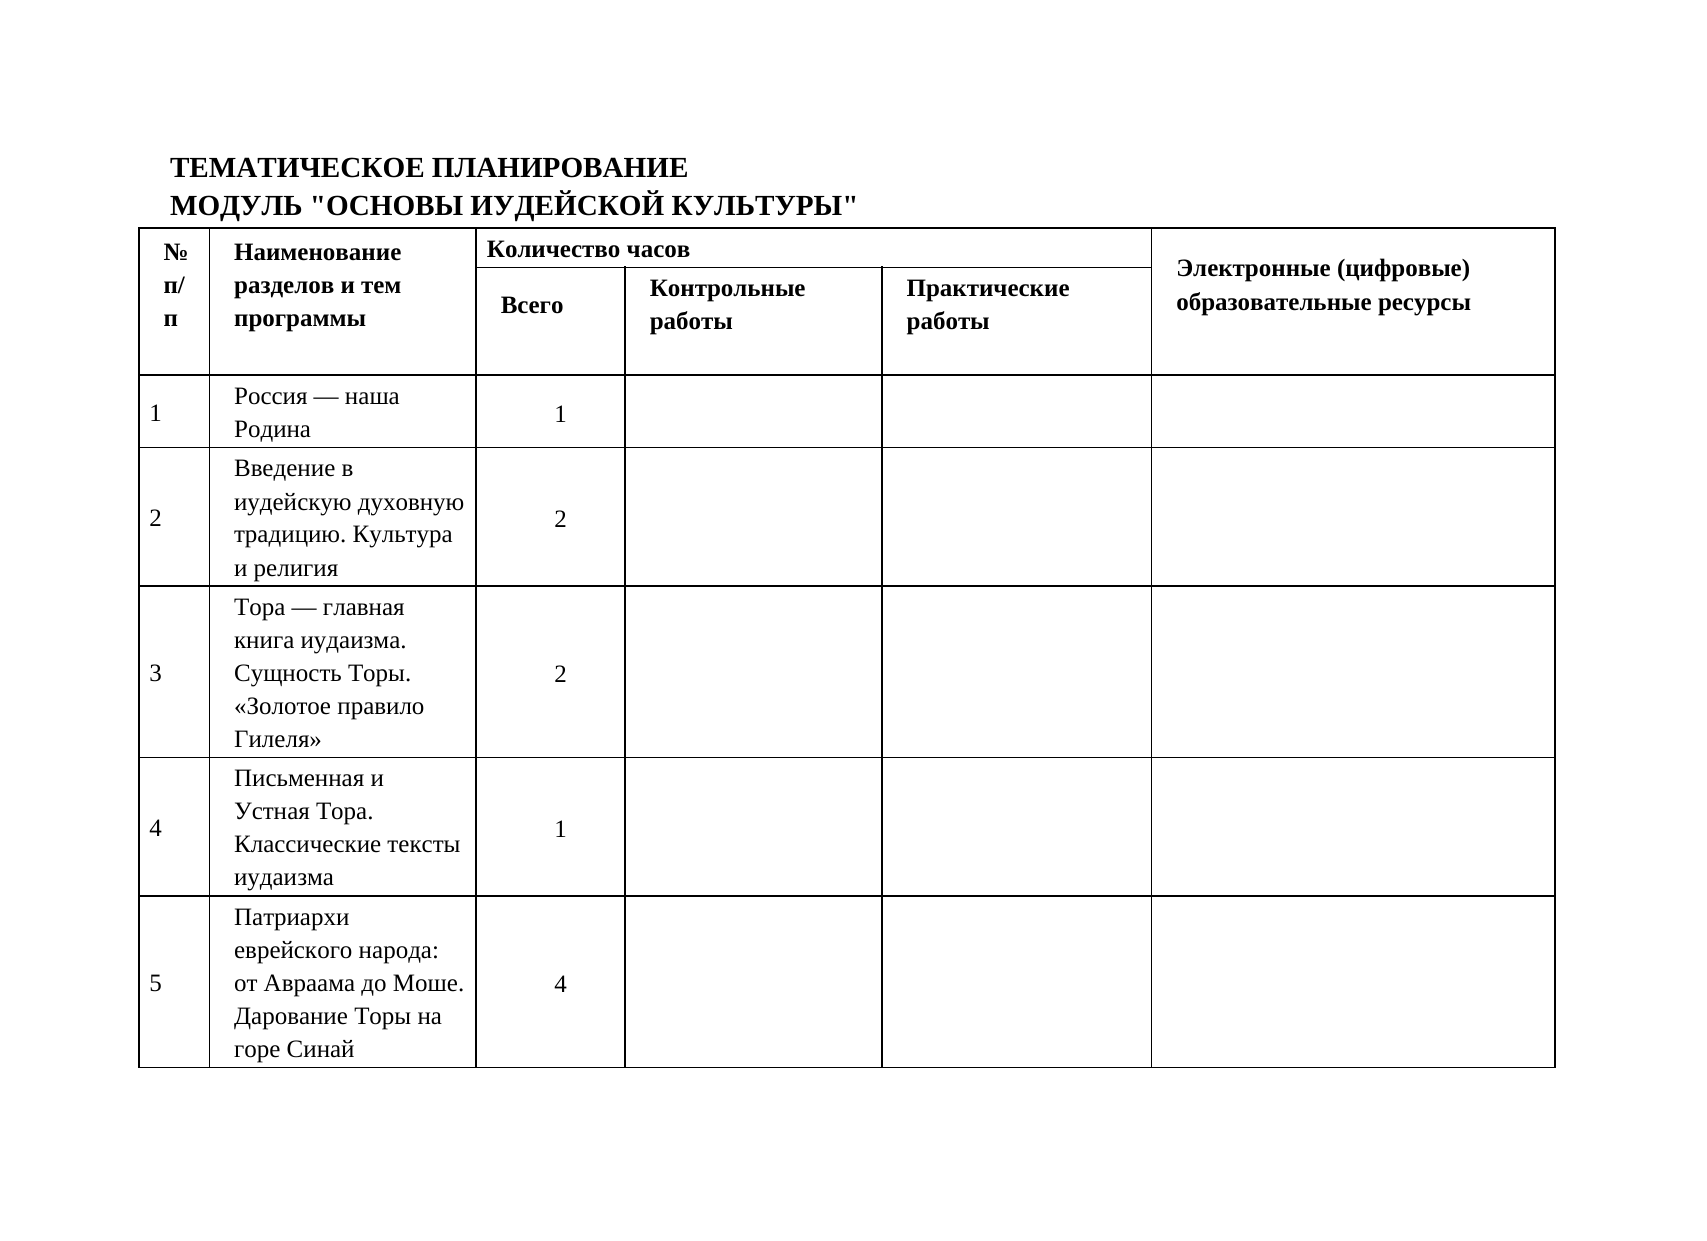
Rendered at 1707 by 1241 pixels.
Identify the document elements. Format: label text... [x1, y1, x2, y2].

table_cell Всего [477, 268, 624, 374]
table_cell Россия — наша Родина [210, 376, 475, 447]
table_cell Введение в иудейскую духовную традицию. Культура и религия [210, 448, 475, 585]
table_header Количество часов [477, 229, 1151, 266]
table_cell Тора — главная книга иудаизма. Сущность Торы. «Золотое правило Гилеля» [210, 587, 475, 757]
table_cell Практические работы [883, 268, 1151, 374]
table_cell [883, 897, 1151, 1067]
table_cell [1152, 897, 1554, 1067]
table_cell [1152, 448, 1554, 585]
table_cell [626, 376, 881, 447]
table_cell [883, 376, 1151, 447]
table_header Электронные (цифровые) образовательные ресурсы [1152, 229, 1554, 374]
table_cell [883, 587, 1151, 757]
table_cell [1152, 376, 1554, 447]
table_cell 1 [477, 376, 624, 447]
table_cell 1 [140, 376, 209, 447]
table_cell [883, 758, 1151, 895]
table_cell [626, 897, 881, 1067]
table_header № п/п [140, 229, 209, 374]
table_header Наименование разделов и тем программы [210, 229, 475, 374]
table_cell 2 [477, 587, 624, 757]
table_cell [626, 758, 881, 895]
text МОДУЛЬ "ОСНОВЫ ИУДЕЙСКОЙ КУЛЬТУРЫ" [162, 188, 1557, 222]
table_cell 4 [477, 897, 624, 1067]
table_cell Контрольные работы [626, 268, 881, 374]
text ТЕМАТИЧЕСКОЕ ПЛАНИРОВАНИЕ [162, 150, 1557, 183]
table_cell Патриархи еврейского народа: от Авраама до Моше. Дарование Торы на горе Синай [210, 897, 475, 1067]
table_cell [883, 448, 1151, 585]
table_cell 1 [477, 758, 624, 895]
table_cell Письменная и Устная Тора. Классические тексты иудаизма [210, 758, 475, 895]
table_cell [626, 448, 881, 585]
table_cell 4 [140, 758, 209, 895]
table_cell [1152, 758, 1554, 895]
table_cell [1152, 587, 1554, 757]
table_cell 2 [140, 448, 209, 585]
table_cell 5 [140, 897, 209, 1067]
table_cell [626, 587, 881, 757]
table_cell 2 [477, 448, 624, 585]
table_cell 3 [140, 587, 209, 757]
